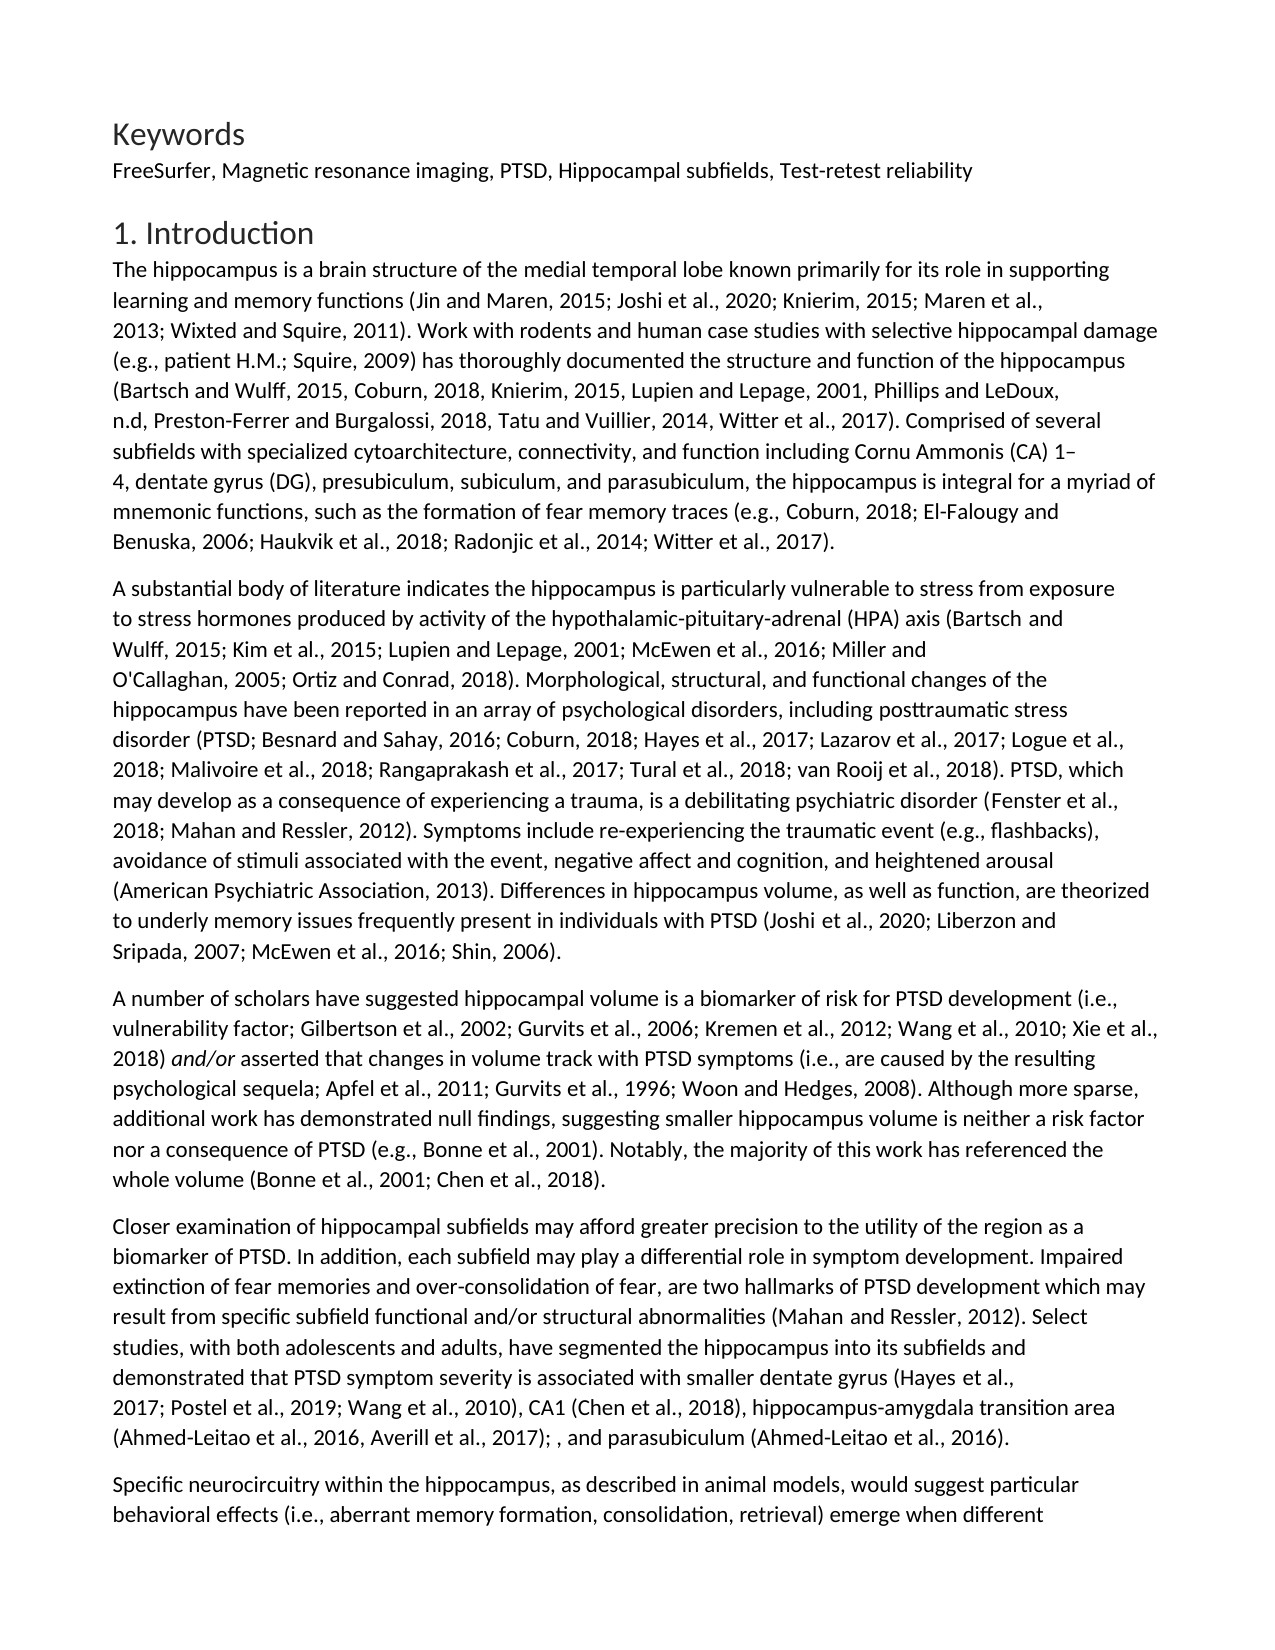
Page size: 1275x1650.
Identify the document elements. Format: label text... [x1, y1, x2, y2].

text A number of scholars have suggested hippocampal volume is a biomarker of risk for PTSD development (i.e., vulnerability factor; Gilbertson et al., 2002; Gurvits et al., 2006; Kremen et al., 2012; Wang et al., 2010; Xie et al., 2018) and/or asserted that changes in volume track with PTSD symptoms (i.e., are caused by the resulting psychological sequela; Apfel et al., 2011; Gurvits et al., 1996; Woon and Hedges, 2008). Although more sparse, additional work has demonstrated null findings, suggesting smaller hippocampus volume is neither a risk factor nor a consequence of PTSD (e.g., Bonne et al., 2001). Notably, the majority of this work has referenced the whole volume (Bonne et al., 2001; Chen et al., 2018). [112, 984, 1162, 1193]
subtitle Keywords [112, 112, 1162, 153]
text A substantial body of literature indicates the hippocampus is particularly vulnerable to stress from exposure to stress hormones produced by activity of the hypothalamic-pituitary-adrenal (HPA) axis (Bartsch and Wulff, 2015; Kim et al., 2015; Lupien and Lepage, 2001; McEwen et al., 2016; Miller and O'Callaghan, 2005; Ortiz and Conrad, 2018). Morphological, structural, and functional changes of the hippocampus have been reported in an array of psychological disorders, including posttraumatic stress disorder (PTSD; Besnard and Sahay, 2016; Coburn, 2018; Hayes et al., 2017; Lazarov et al., 2017; Logue et al., 2018; Malivoire et al., 2018; Rangaprakash et al., 2017; Tural et al., 2018; van Rooij et al., 2018). PTSD, which may develop as a consequence of experiencing a trauma, is a debilitating psychiatric disorder (Fenster et al., 2018; Mahan and Ressler, 2012). Symptoms include re-experiencing the traumatic event (e.g., flashbacks), avoidance of stimuli associated with the event, negative affect and cognition, and heightened arousal (American Psychiatric Association, 2013). Differences in hippocampus volume, as well as function, are theorized to underly memory issues frequently present in individuals with PTSD (Joshi et al., 2020; Liberzon and Sripada, 2007; McEwen et al., 2016; Shin, 2006). [112, 574, 1162, 965]
text The hippocampus is a brain structure of the medial temporal lobe known primarily for its role in supporting learning and memory functions (Jin and Maren, 2015; Joshi et al., 2020; Knierim, 2015; Maren et al., 2013; Wixted and Squire, 2011). Work with rodents and human case studies with selective hippocampal damage (e.g., patient H.M.; Squire, 2009) has thoroughly documented the structure and function of the hippocampus (Bartsch and Wulff, 2015, Coburn, 2018, Knierim, 2015, Lupien and Lepage, 2001, Phillips and LeDoux, n.d, Preston-Ferrer and Burgalossi, 2018, Tatu and Vuillier, 2014, Witter et al., 2017). Comprised of several subfields with specialized cytoarchitecture, connectivity, and function including Cornu Ammonis (CA) 1–4, dentate gyrus (DG), presubiculum, subiculum, and parasubiculum, the hippocampus is integral for a myriad of mnemonic functions, such as the formation of fear memory traces (e.g., Coburn, 2018; El-Falougy and Benuska, 2006; Haukvik et al., 2018; Radonjic et al., 2014; Witter et al., 2017). [112, 256, 1162, 556]
text Closer examination of hippocampal subfields may afford greater precision to the utility of the region as a biomarker of PTSD. In addition, each subfield may play a differential role in symptom development. Impaired extinction of fear memories and over-consolidation of fear, are two hallmarks of PTSD development which may result from specific subfield functional and/or structural abnormalities (Mahan and Ressler, 2012). Select studies, with both adolescents and adults, have segmented the hippocampus into its subfields and demonstrated that PTSD symptom severity is associated with smaller dentate gyrus (Hayes et al., 2017; Postel et al., 2019; Wang et al., 2010), CA1 (Chen et al., 2018), hippocampus-amygdala transition area (Ahmed-Leitao et al., 2016, Averill et al., 2017); , and parasubiculum (Ahmed-Leitao et al., 2016). [112, 1212, 1162, 1451]
subtitle 1. Introduction [112, 212, 1162, 252]
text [112, 1470, 1162, 1528]
text FreeSurfer, Magnetic resonance imaging, PTSD, Hippocampal subfields, Test-retest reliability [112, 156, 1162, 184]
